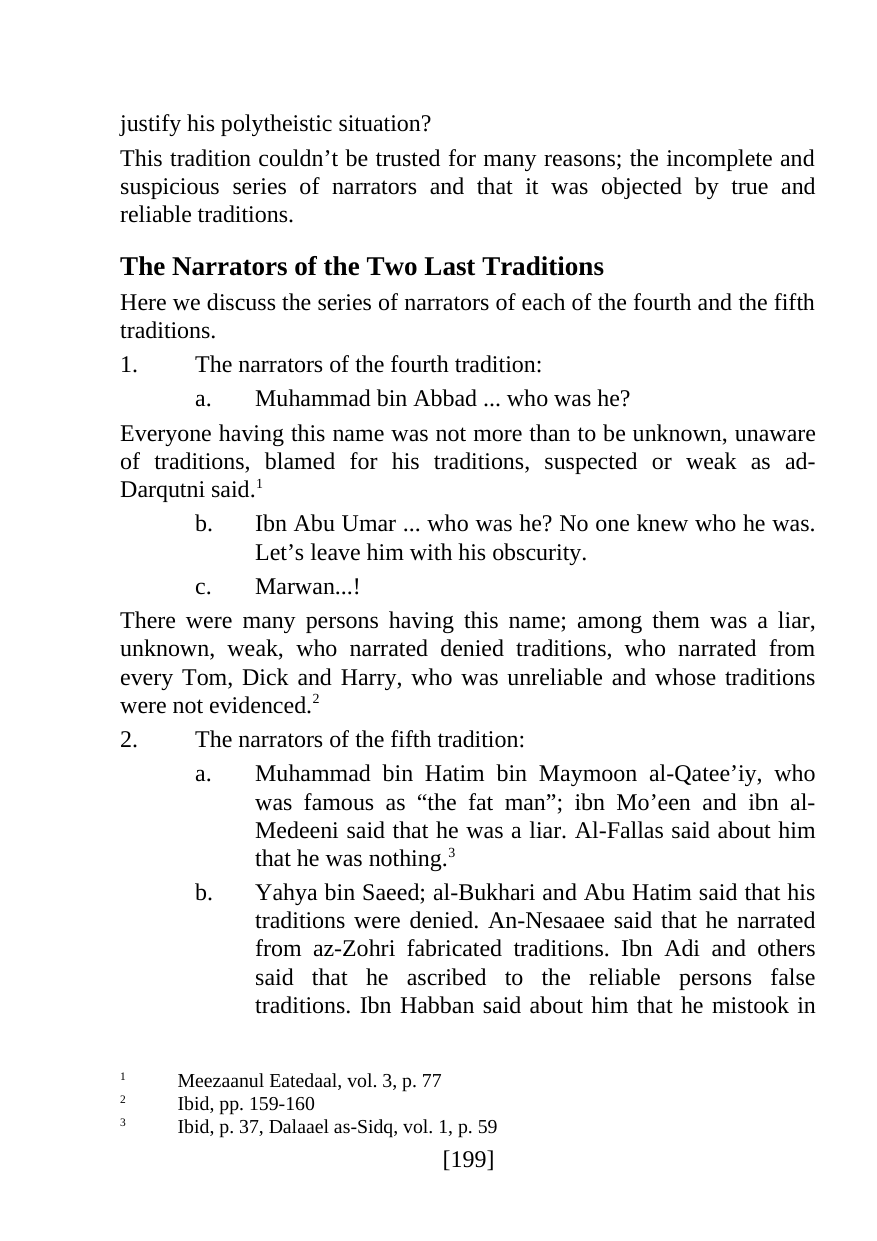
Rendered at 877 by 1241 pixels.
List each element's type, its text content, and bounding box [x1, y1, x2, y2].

text This tradition couldn’t be trusted for many reasons; the incomplete and suspicious series of narrators and that it was objected by true and reliable traditions. [120, 144, 817, 228]
text There were many persons having this name; among them was a liar, unknown, weak, who narrated denied traditions, who narrated from every Tom, Dick and Harry, who was unreliable and whose traditions were not evidenced. [120, 606, 817, 719]
subtitle The Narrators of the Two Last Traditions [120, 253, 817, 281]
text a. Muhammad bin Hatim bin Maymoon al-Qatee’iy, who was famous as “the fat man”; ibn Mo’een and ibn al-Medeeni said that he was a liar. Al-Fallas said about him that he was nothing. [120, 759, 817, 872]
text Everyone having this name was not more than to be unknown, unaware of traditions, blamed for his traditions, suspected or weak as ad-Darqutni said. [120, 419, 817, 503]
text b. Ibn Abu Umar ... who was he? No one knew who he was. Let’s leave him with his obscurity. [120, 509, 817, 566]
text 2. The narrators of the fifth tradition: [120, 725, 817, 753]
text 1. The narrators of the fourth tradition: [120, 350, 817, 378]
text c. Marwan...! [120, 572, 817, 600]
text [120, 109, 817, 137]
text Here we discuss the series of narrators of each of the fourth and the fifth traditions. [120, 287, 817, 344]
text a. Muhammad bin Abbad ... who was he? [120, 384, 817, 412]
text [120, 878, 817, 1019]
